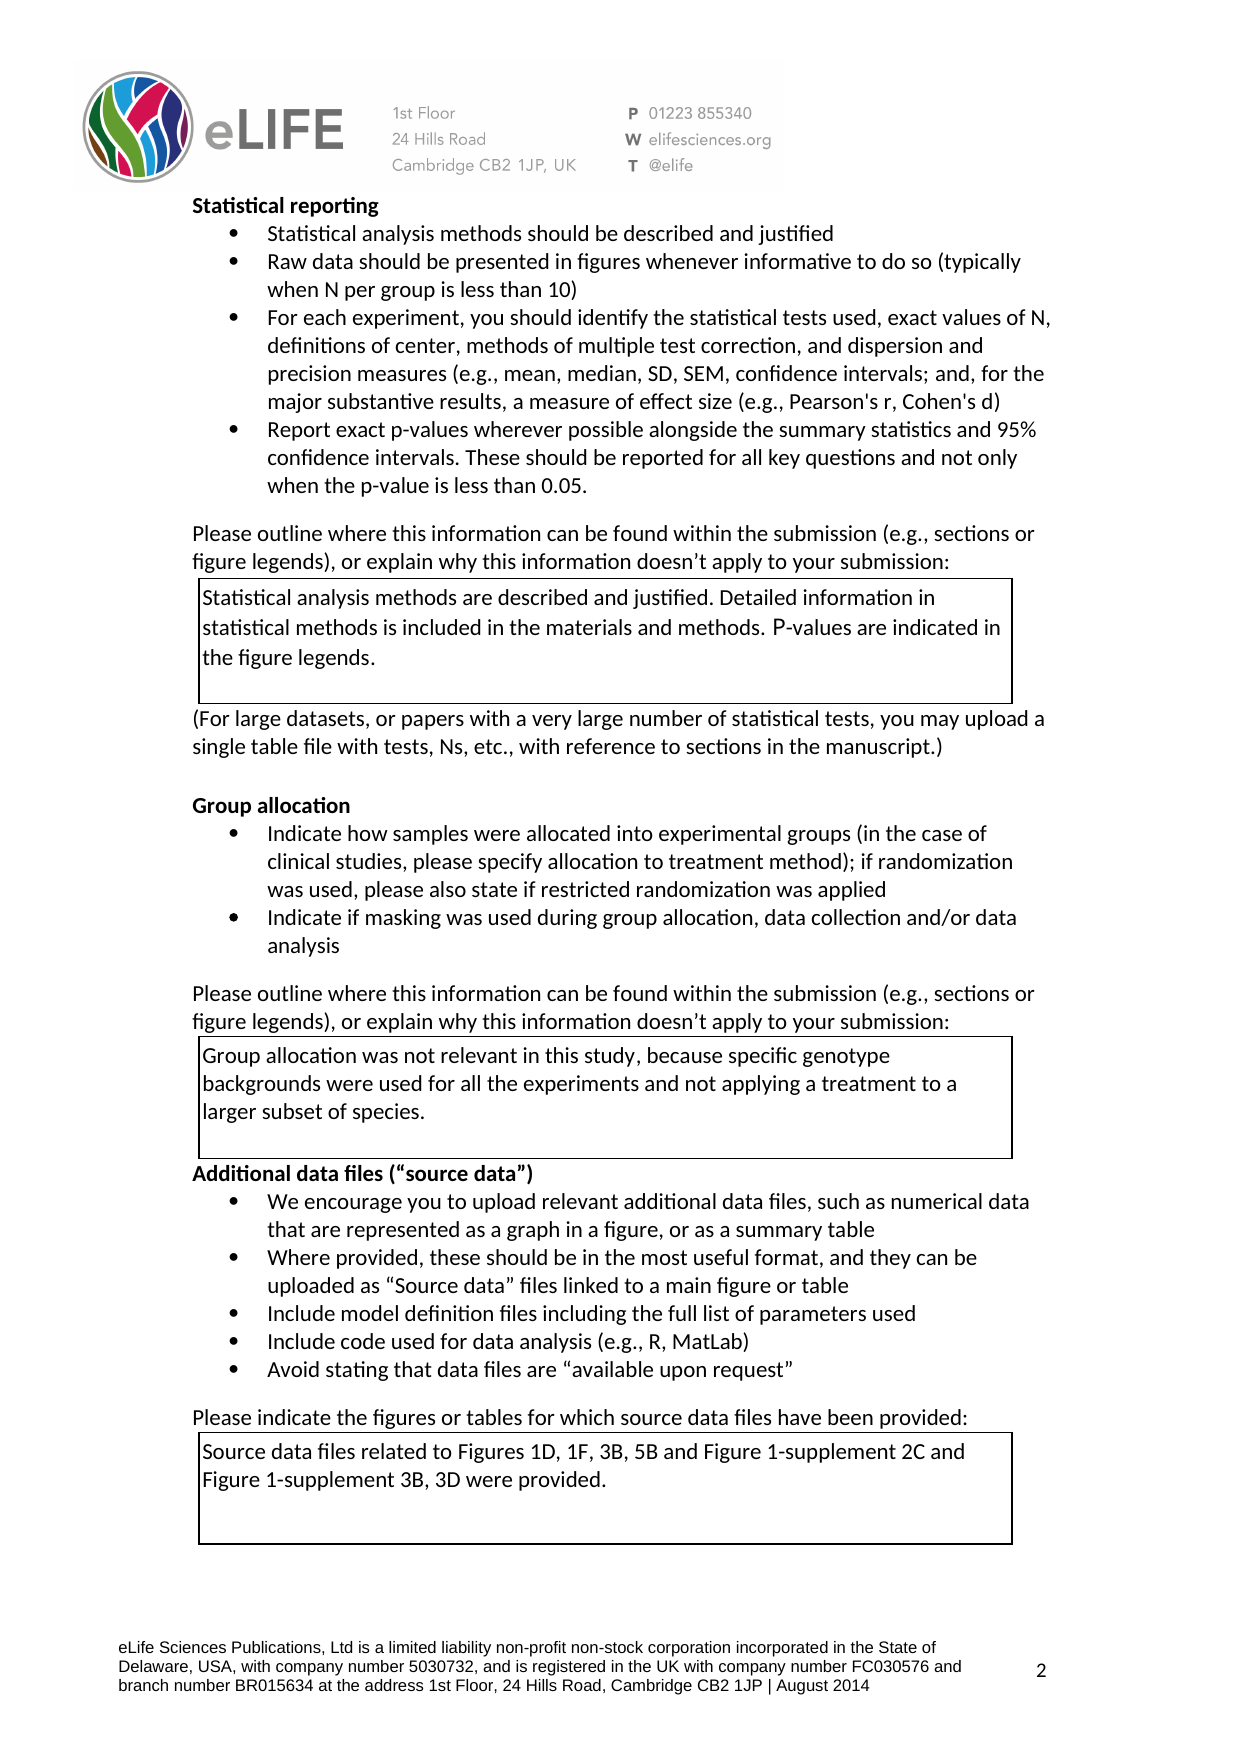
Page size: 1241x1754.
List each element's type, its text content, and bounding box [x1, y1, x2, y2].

text Statistical reporting [192, 191, 1053, 219]
text Additional data files (“source data”) [192, 1066, 1053, 1187]
picture [73, 59, 784, 191]
text Group allocation was not relevant in this study, because specific genotype backgrounds were used for all the experiments and not applying a treatment to a larger subset of species. [200, 1039, 1011, 1125]
text Statistical analysis methods are described and justified. Detailed information in statistical methods is included in the materials and methods. P-values are indicated in the figure legends. [200, 581, 1011, 671]
list For each experiment, you should identify the statistical tests used, exact values of N, definitions of center, methods of multiple test correction, and dispersion and precision measures (e.g., mean, median, SD, SEM, confidence intervals; and, for the major substantive results, a measure of effect size (e.g., Pearson's r, Cohen's d) [229, 303, 1053, 415]
list Where provided, these should be in the most useful format, and they can be uploaded as “Source data” files linked to a main figure or table [229, 1243, 1053, 1299]
list Indicate if masking was used during group allocation, data collection and/or data analysis [229, 903, 1053, 959]
text Source data files related to Figures 1D, 1F, 3B, 5B and Figure 1-supplement 2C and Figure 1-supplement 3B, 3D were provided. [200, 1435, 1011, 1496]
list Raw data should be presented in figures whenever informative to do so (typically when N per group is less than 10) [229, 247, 1053, 303]
text Group allocation [192, 791, 1053, 819]
list Indicate how samples were allocated into experimental groups (in the case of clinical studies, please specify allocation to treatment method); if randomization was used, please also state if restricted randomization was applied [229, 819, 1053, 903]
list Report exact p-values wherever possible alongside the summary statistics and 95% confidence intervals. These should be reported for all key questions and not only when the p-value is less than 0.05. [229, 415, 1053, 499]
list We encourage you to upload relevant additional data files, such as numerical data that are represented as a graph in a figure, or as a summary table [229, 1187, 1053, 1243]
list Avoid stating that data files are “available upon request” [229, 1355, 1053, 1383]
list Statistical analysis methods should be described and justified [229, 219, 1053, 247]
text (For large datasets, or papers with a very large number of statistical tests, you may upload a single table file with tests, Ns, etc., with reference to sections in the manuscript.) [192, 603, 1053, 760]
list Include model definition files including the full list of parameters used [229, 1299, 1053, 1327]
text Please indicate the figures or tables for which source data files have been provided: [192, 1403, 1053, 1432]
list Include code used for data analysis (e.g., R, MatLab) [229, 1327, 1053, 1355]
